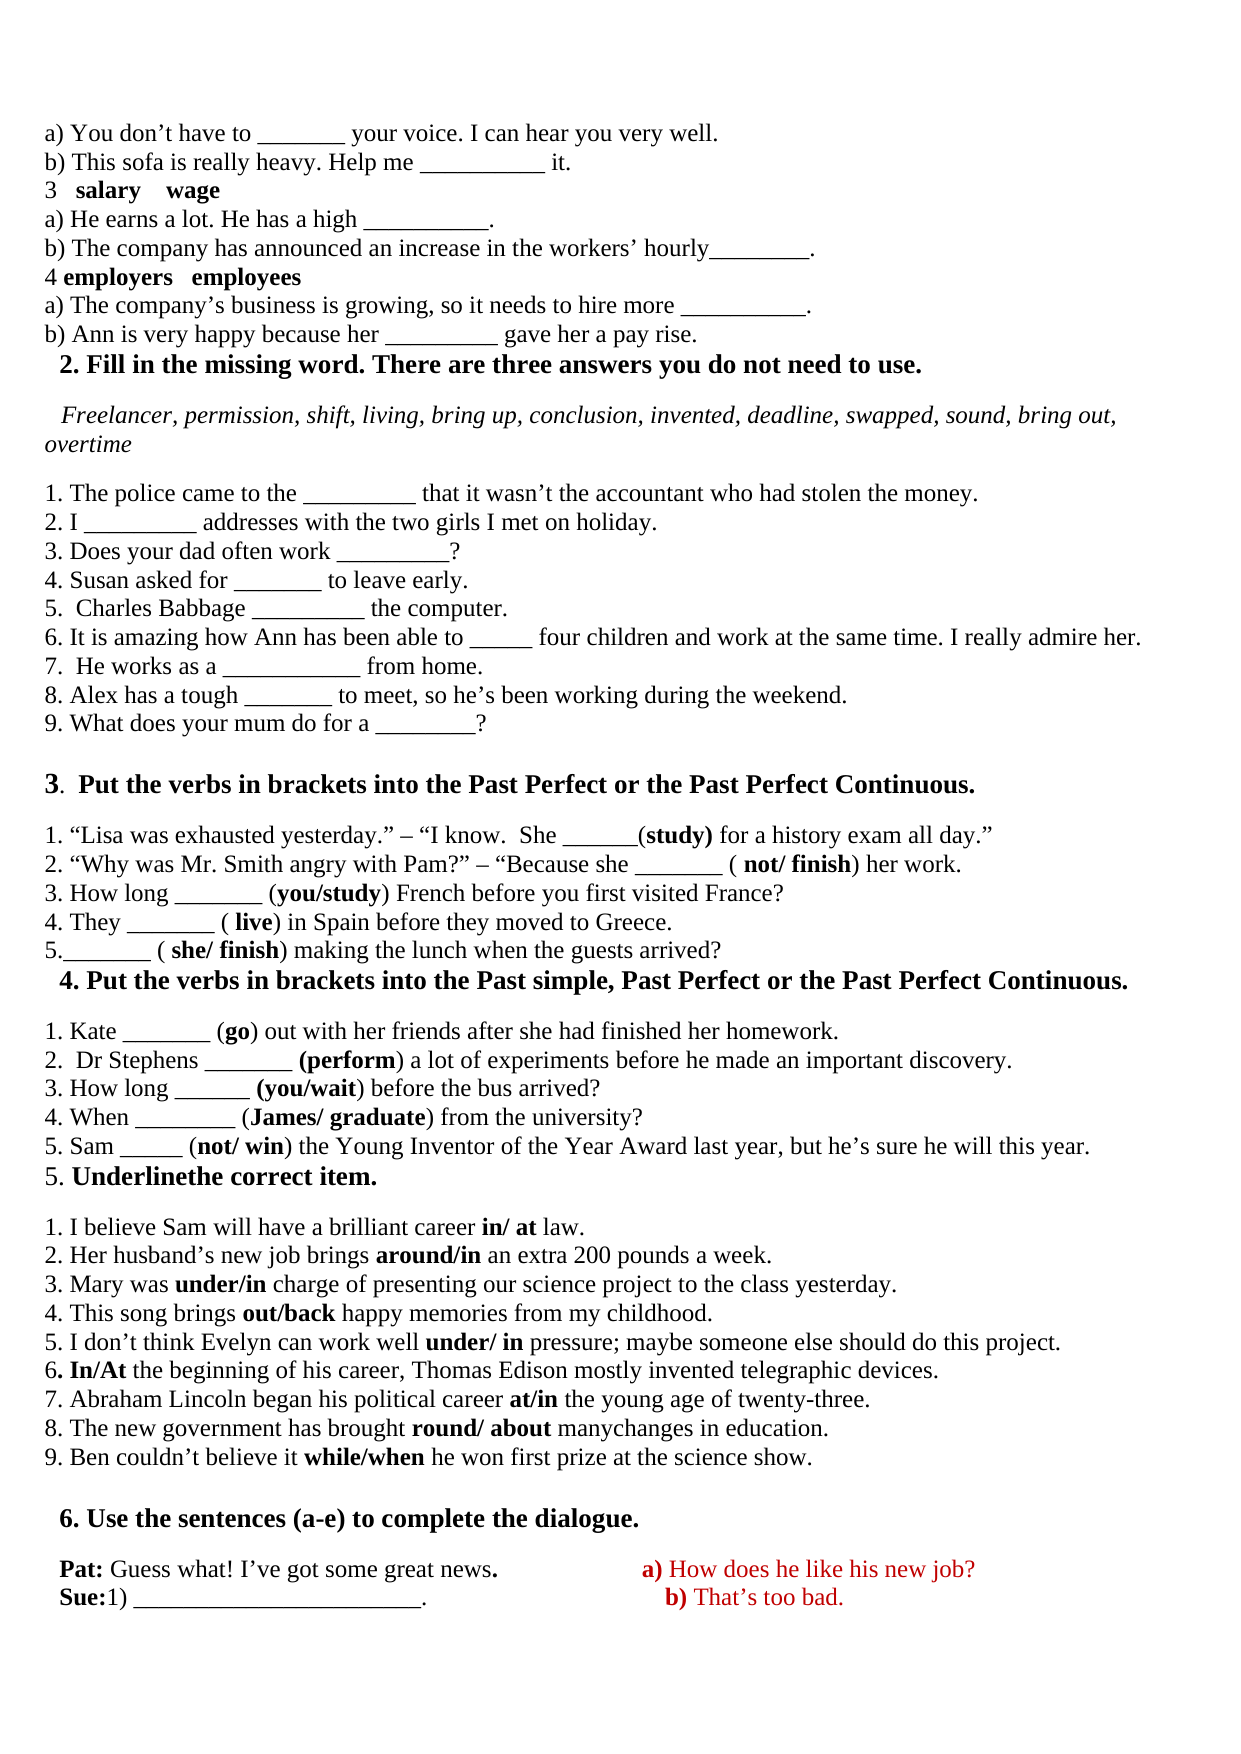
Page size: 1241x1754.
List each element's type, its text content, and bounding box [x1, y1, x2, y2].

text 2. Her husband’s new job brings around/in an extra 200 pounds a week. [44, 1241, 1152, 1269]
text 6. It is amazing how Ann has been able to _____ four children and work at the same time. I really admire her. [44, 622, 1152, 651]
text 4 employers employees [44, 262, 1152, 291]
text 3. Put the verbs in brackets into the Past Perfect or the Past Perfect Continuous. [44, 766, 1152, 799]
text 1. “Lisa was exhausted yesterday.” – “I know. She ______(study) for a history exam all day.” [44, 820, 1152, 849]
text Freelancer, permission, shift, living, bring up, conclusion, invented, deadline, swapped, sound, bring out, overtime [29, 400, 1152, 458]
text 4. They _______ ( live) in Spain before they moved to Greece. [44, 907, 1152, 935]
text 2. Fill in the missing word. There are three answers you do not need to use. [59, 348, 1152, 379]
text a) You don’t have to _______ your voice. I can hear you very well. [44, 118, 1152, 147]
text b) The company has announced an increase in the workers’ hourly________. [44, 233, 1152, 262]
text 2. I _________ addresses with the two girls I met on holiday. [44, 507, 1152, 536]
text 5. Charles Babbage _________ the computer. [44, 593, 1152, 622]
text 9. What does your mum do for a ________? [44, 708, 1152, 737]
text 4. When ________ (James/ graduate) from the university? [44, 1102, 1152, 1131]
text 7. Abraham Lincoln began his political career at/in the young age of twenty-three. [44, 1384, 1152, 1413]
text 8. The new government has brought round/ about manychanges in education. [44, 1413, 1152, 1442]
text 1. I believe Sam will have a brilliant career in/ at law. [44, 1212, 1152, 1241]
text 1. Kate _______ (go) out with her friends after she had finished her homework. [44, 1016, 1152, 1045]
text 3. Does your dad often work _________? [44, 536, 1152, 565]
text 8. Alex has a tough _______ to meet, so he’s been working during the weekend. [44, 680, 1152, 708]
text 2. Dr Stephens _______ (perform) a lot of experiments before he made an important discovery. [44, 1045, 1152, 1073]
text 6. In/At the beginning of his career, Thomas Edison mostly invented telegraphic devices. [44, 1356, 1152, 1384]
text 1. The police came to the _________ that it wasn’t the accountant who had stolen the money. [44, 478, 1152, 507]
text 3. How long ______ (you/wait) before the bus arrived? [44, 1073, 1152, 1102]
text 4. Put the verbs in brackets into the Past simple, Past Perfect or the Past Perfect Continuous. [44, 964, 1152, 995]
text 6. Use the sentences (a-e) to complete the dialogue. [59, 1502, 1152, 1533]
text 5._______ ( she/ finish) making the lunch when the guests arrived? [44, 935, 1152, 964]
text 3. Mary was under/in charge of presenting our science project to the class yesterday. [44, 1269, 1152, 1298]
text 3 salary wage [44, 176, 1152, 204]
text a) He earns a lot. He has a high __________. [44, 204, 1152, 233]
text 3. How long _______ (you/study) French before you first visited France? [44, 878, 1152, 907]
text 4. This song brings out/back happy memories from my childhood. [44, 1298, 1152, 1327]
text Sue:1) _______________________. b) That’s too bad. [59, 1582, 1152, 1611]
text 5. Underlinethe correct item. [44, 1160, 1152, 1191]
text 5. Sam _____ (not/ win) the Young Inventor of the Year Award last year, but he’s sure he will this year. [44, 1131, 1152, 1160]
text 7. He works as a ___________ from home. [44, 651, 1152, 680]
text a) The company’s business is growing, so it needs to hire more __________. [44, 291, 1152, 319]
text 9. Ben couldn’t believe it while/when he won first prize at the science show. [44, 1442, 1152, 1471]
text Pat: Guess what! I’ve got some great news. a) How does he like his new job? [59, 1554, 1152, 1582]
text 2. “Why was Mr. Smith angry with Pam?” – “Because she _______ ( not/ finish) her work. [44, 849, 1152, 878]
text b) Ann is very happy because her _________ gave her a pay rise. [44, 319, 1152, 348]
text 5. I don’t think Evelyn can work well under/ in pressure; maybe someone else should do this project. [44, 1327, 1152, 1356]
text 4. Susan asked for _______ to leave early. [44, 565, 1152, 593]
text b) This sofa is really heavy. Help me __________ it. [44, 147, 1152, 176]
